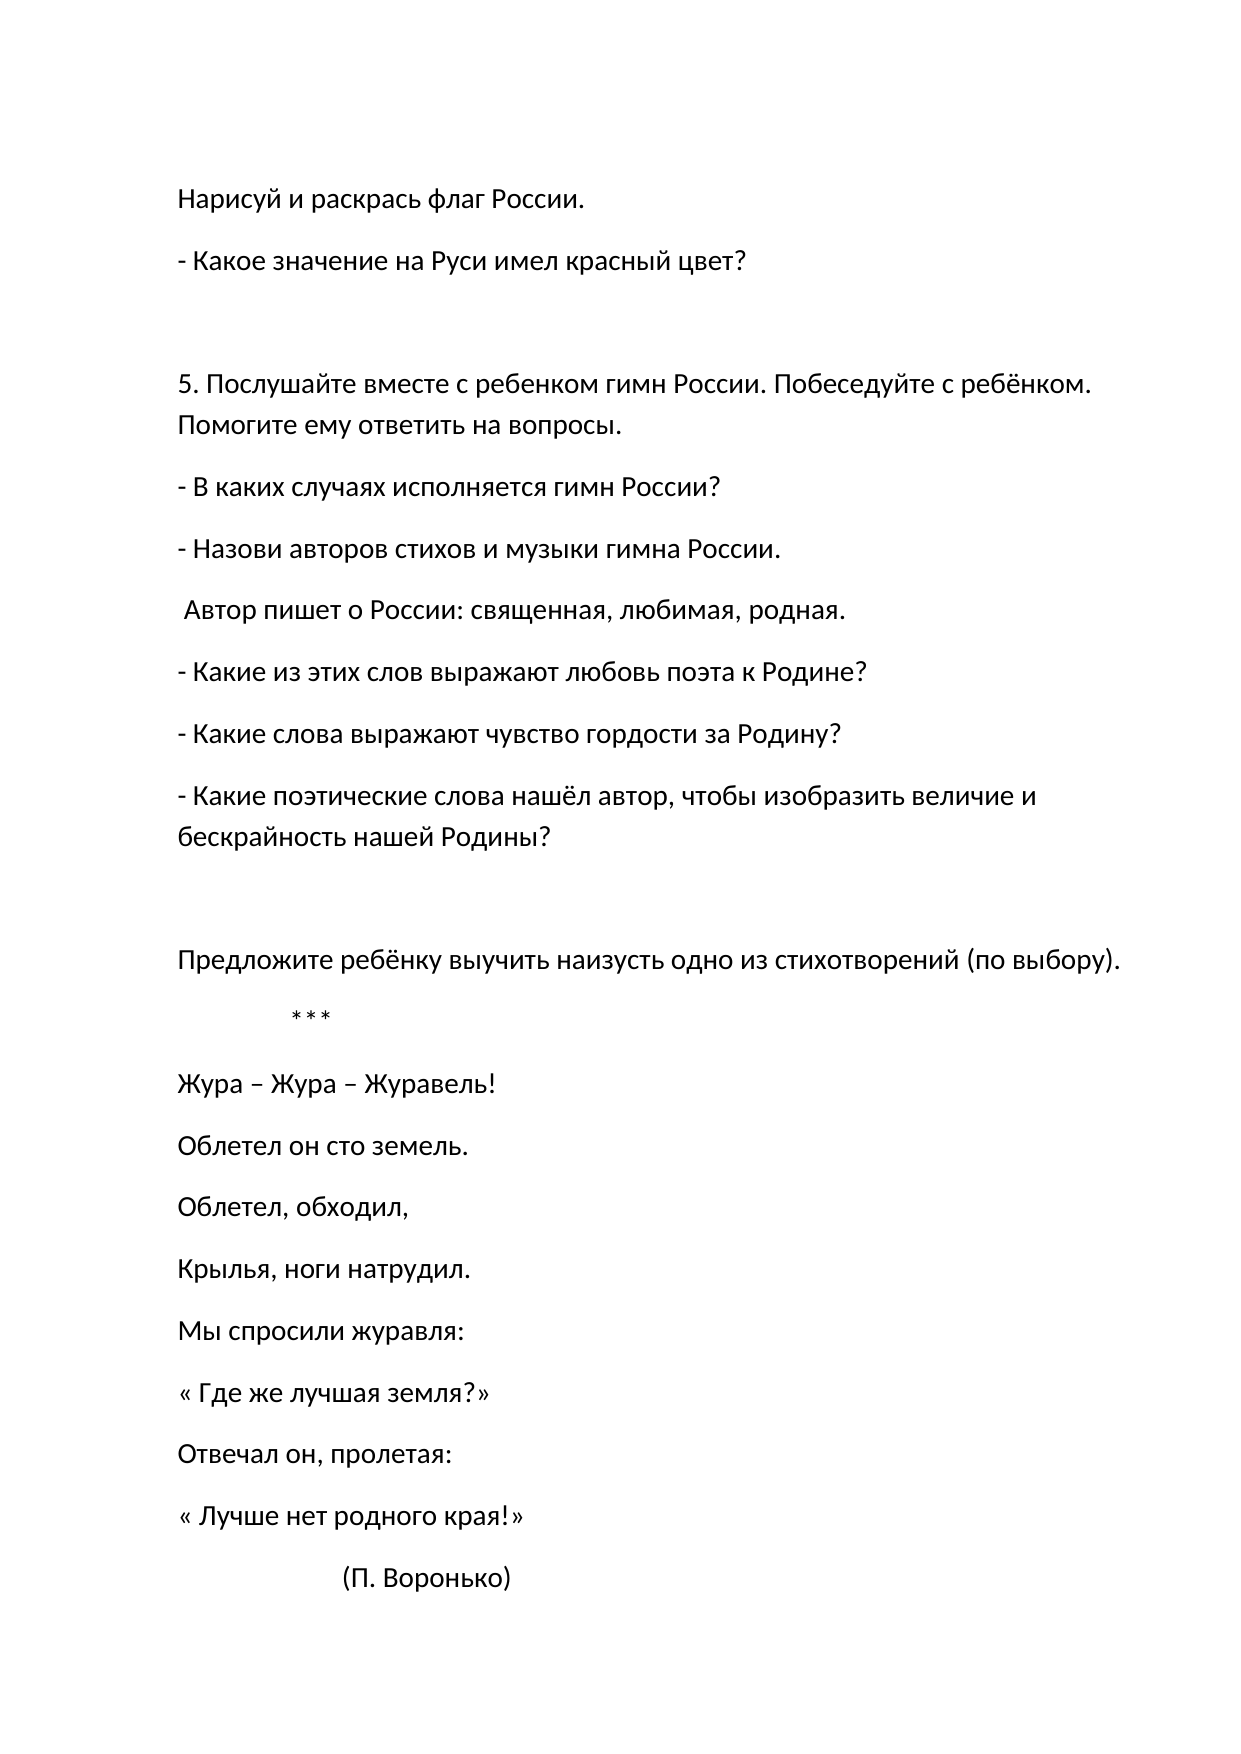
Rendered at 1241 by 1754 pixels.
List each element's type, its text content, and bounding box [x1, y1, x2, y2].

text Облетел, обходил, [177, 1188, 1152, 1224]
text Автор пишет о России: священная, любимая, родная. [177, 591, 1152, 627]
text « Где же лучшая земля?» [177, 1374, 1152, 1409]
text - В каких случаях исполняется гимн России? [177, 468, 1152, 503]
text Крылья, ноги натрудил. [177, 1250, 1152, 1286]
text « Лучше нет родного края!» [177, 1497, 1152, 1533]
text Отвечал он, пролетая: [177, 1435, 1152, 1471]
text (П. Воронько) [177, 1559, 1152, 1594]
text - Какие слова выражают чувство гордости за Родину? [177, 715, 1152, 751]
text - Какое значение на Руси имел красный цвет? [177, 242, 1152, 277]
text - Назови авторов стихов и музыки гимна России. [177, 530, 1152, 565]
text 5. Послушайте вместе с ребенком гимн России. Побеседуйте с ребёнком. Помогите ему ответить на вопросы. [177, 365, 1152, 442]
text Облетел он сто земель. [177, 1127, 1152, 1162]
text Предложите ребёнку выучить наизусть одно из стихотворений (по выбору). [177, 941, 1152, 977]
text - Какие из этих слов выражают любовь поэта к Родине? [177, 653, 1152, 689]
text Жура – Жура – Журавель! [177, 1065, 1152, 1100]
text Нарисуй и раскрась флаг России. [177, 180, 1152, 216]
text Мы спросили журавля: [177, 1312, 1152, 1347]
text *** [177, 1003, 1152, 1039]
text - Какие поэтические слова нашёл автор, чтобы изобразить величие и бескрайность нашей Родины? [177, 777, 1152, 853]
